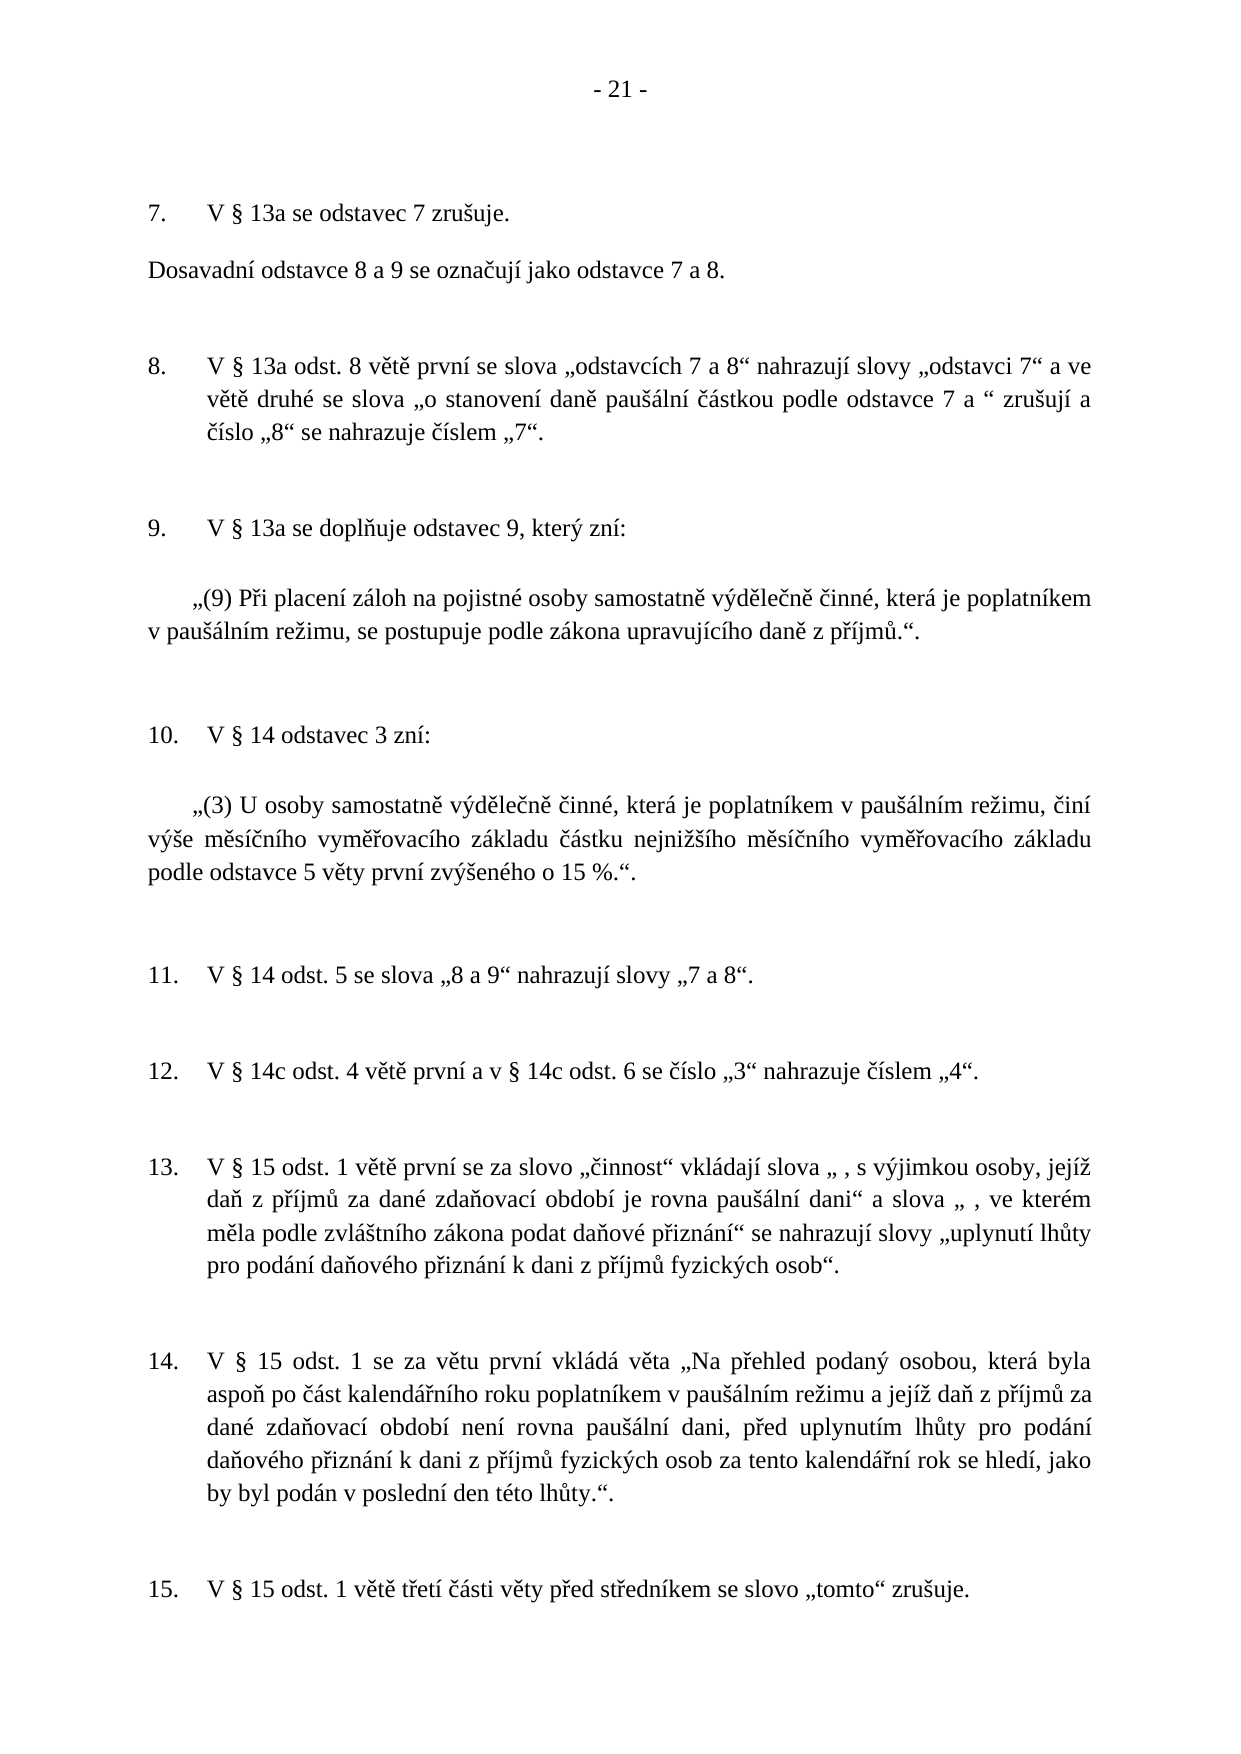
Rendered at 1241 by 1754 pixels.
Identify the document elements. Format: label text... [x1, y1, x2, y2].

text V § 14 odst. 5 se slova „8 a 9“ nahrazují slovy „7 a 8“. [148, 961, 1093, 989]
text „(3) U osoby samostatně výdělečně činné, která je poplatníkem v paušálním režimu, činí výše měsíčního vyměřovacího základu částku nejnižšího měsíčního vyměřovacího základu podle odstavce 5 věty první zvýšeného o 15 %.“. [148, 791, 1093, 885]
text „(9) Při placení záloh na pojistné osoby samostatně výdělečně činné, která je poplatníkem v paušálním režimu, se postupuje podle zákona upravujícího daně z příjmů.“. [148, 583, 1093, 645]
text V § 13a se doplňuje odstavec 9, který zní: [148, 513, 1093, 541]
text V § 15 odst. 1 větě třetí části věty před středníkem se slovo „tomto“ zrušuje. [148, 1574, 1093, 1602]
text V § 13a odst. 8 větě první se slova „odstavcích 7 a 8“ nahrazují slovy „odstavci 7“ a ve větě druhé se slova „o stanovení daně paušální částkou podle odstavce 7 a “ zrušují a číslo „8“ se nahrazuje číslem „7“. [148, 351, 1093, 446]
text V § 15 odst. 1 větě první se za slovo „činnost“ vkládají slova „ , s výjimkou osoby, jejíž daň z příjmů za dané zdaňovací období je rovna paušální dani“ a slova „ , ve kterém měla podle zvláštního zákona podat daňové přiznání“ se nahrazují slovy „uplynutí lhůty pro podání daňového přiznání k dani z příjmů fyzických osob“. [148, 1152, 1093, 1279]
text V § 15 odst. 1 se za větu první vkládá věta „Na přehled podaný osobou, která byla aspoň po část kalendářního roku poplatníkem v paušálním režimu a jejíž daň z příjmů za dané zdaňovací období není rovna paušální dani, před uplynutím lhůty pro podání daňového přiznání k dani z příjmů fyzických osob za tento kalendářní rok se hledí, jako by byl podán v poslední den této lhůty.“. [148, 1346, 1093, 1507]
text V § 14 odstavec 3 zní: [148, 720, 1093, 749]
text V § 14c odst. 4 větě první a v § 14c odst. 6 se číslo „3“ nahrazuje číslem „4“. [148, 1056, 1093, 1085]
text Dosavadní odstavce 8 a 9 se označují jako odstavce 7 a 8. [148, 256, 1093, 284]
text V § 13a se odstavec 7 zrušuje. [148, 198, 1093, 226]
